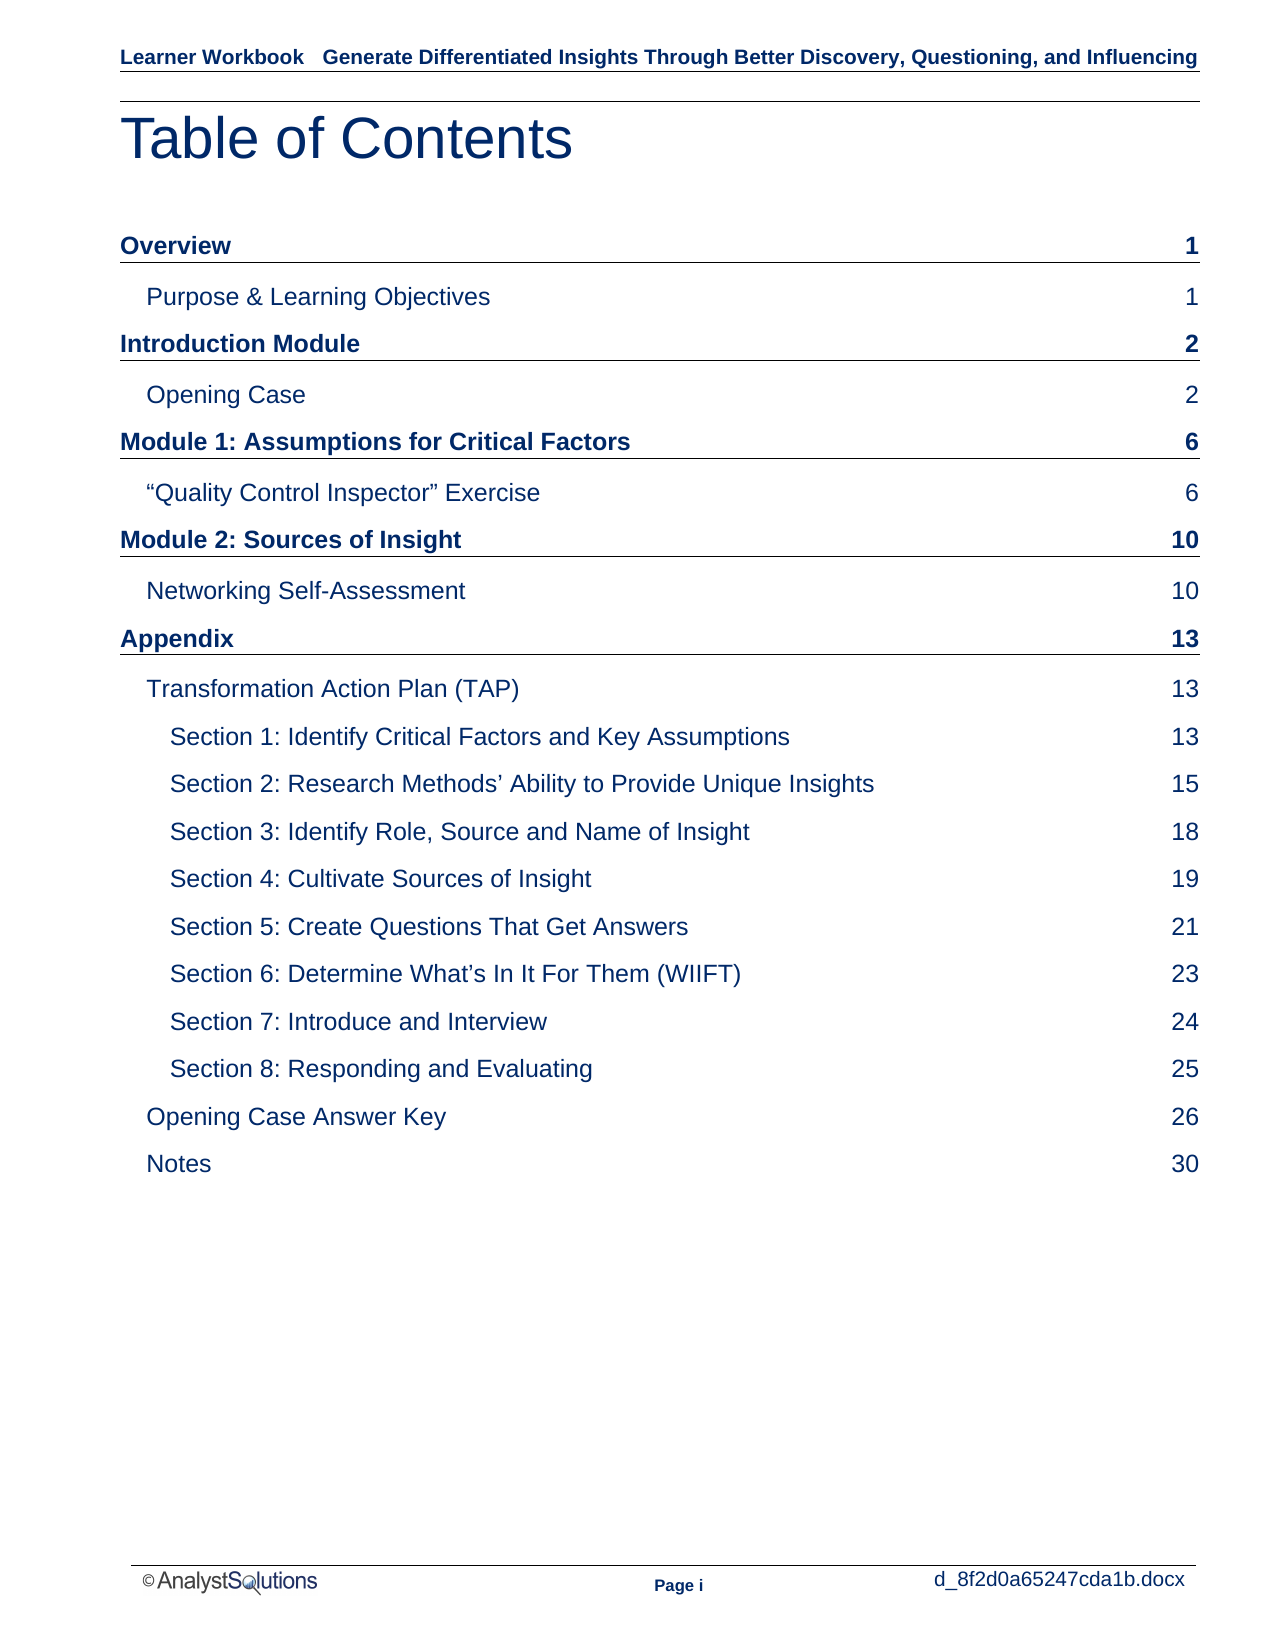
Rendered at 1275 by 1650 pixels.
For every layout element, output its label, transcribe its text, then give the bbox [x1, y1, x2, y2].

text Section 1: Identify Critical Factors and Key Assumptions 13 [169, 722, 1200, 750]
text Module 2: Sources of Insight 10 [120, 525, 1200, 556]
text Introduction Module 2 [120, 329, 1200, 360]
picture [142, 1570, 318, 1596]
text Table of Contents [120, 102, 1200, 171]
text Section 4: Cultivate Sources of Insight 19 [169, 864, 1200, 893]
text Section 2: Research Methods’ Ability to Provide Unique Insights 15 [169, 769, 1200, 798]
text Appendix 13 [120, 623, 1200, 654]
text Opening Case Answer Key 26 [146, 1102, 1200, 1130]
text Section 6: Determine What’s In It For Them (WIIFT) 23 [169, 959, 1200, 988]
text Transformation Action Plan (TAP) 13 [146, 674, 1200, 703]
text “Quality Control Inspector” Exercise 6 [146, 478, 1200, 507]
text Section 7: Introduce and Interview 24 [169, 1007, 1200, 1035]
text Section 8: Responding and Evaluating 25 [169, 1054, 1200, 1083]
text Purpose & Learning Objectives 1 [146, 282, 1200, 310]
text Networking Self-Assessment 10 [146, 576, 1200, 605]
text Section 5: Create Questions That Get Answers 21 [169, 912, 1200, 940]
text Opening Case 2 [146, 380, 1200, 408]
text Overview 1 [120, 231, 1200, 262]
text Module 1: Assumptions for Critical Factors 6 [120, 427, 1200, 458]
text Section 3: Identify Role, Source and Name of Insight 18 [169, 817, 1200, 845]
text Notes 30 [146, 1149, 1200, 1178]
